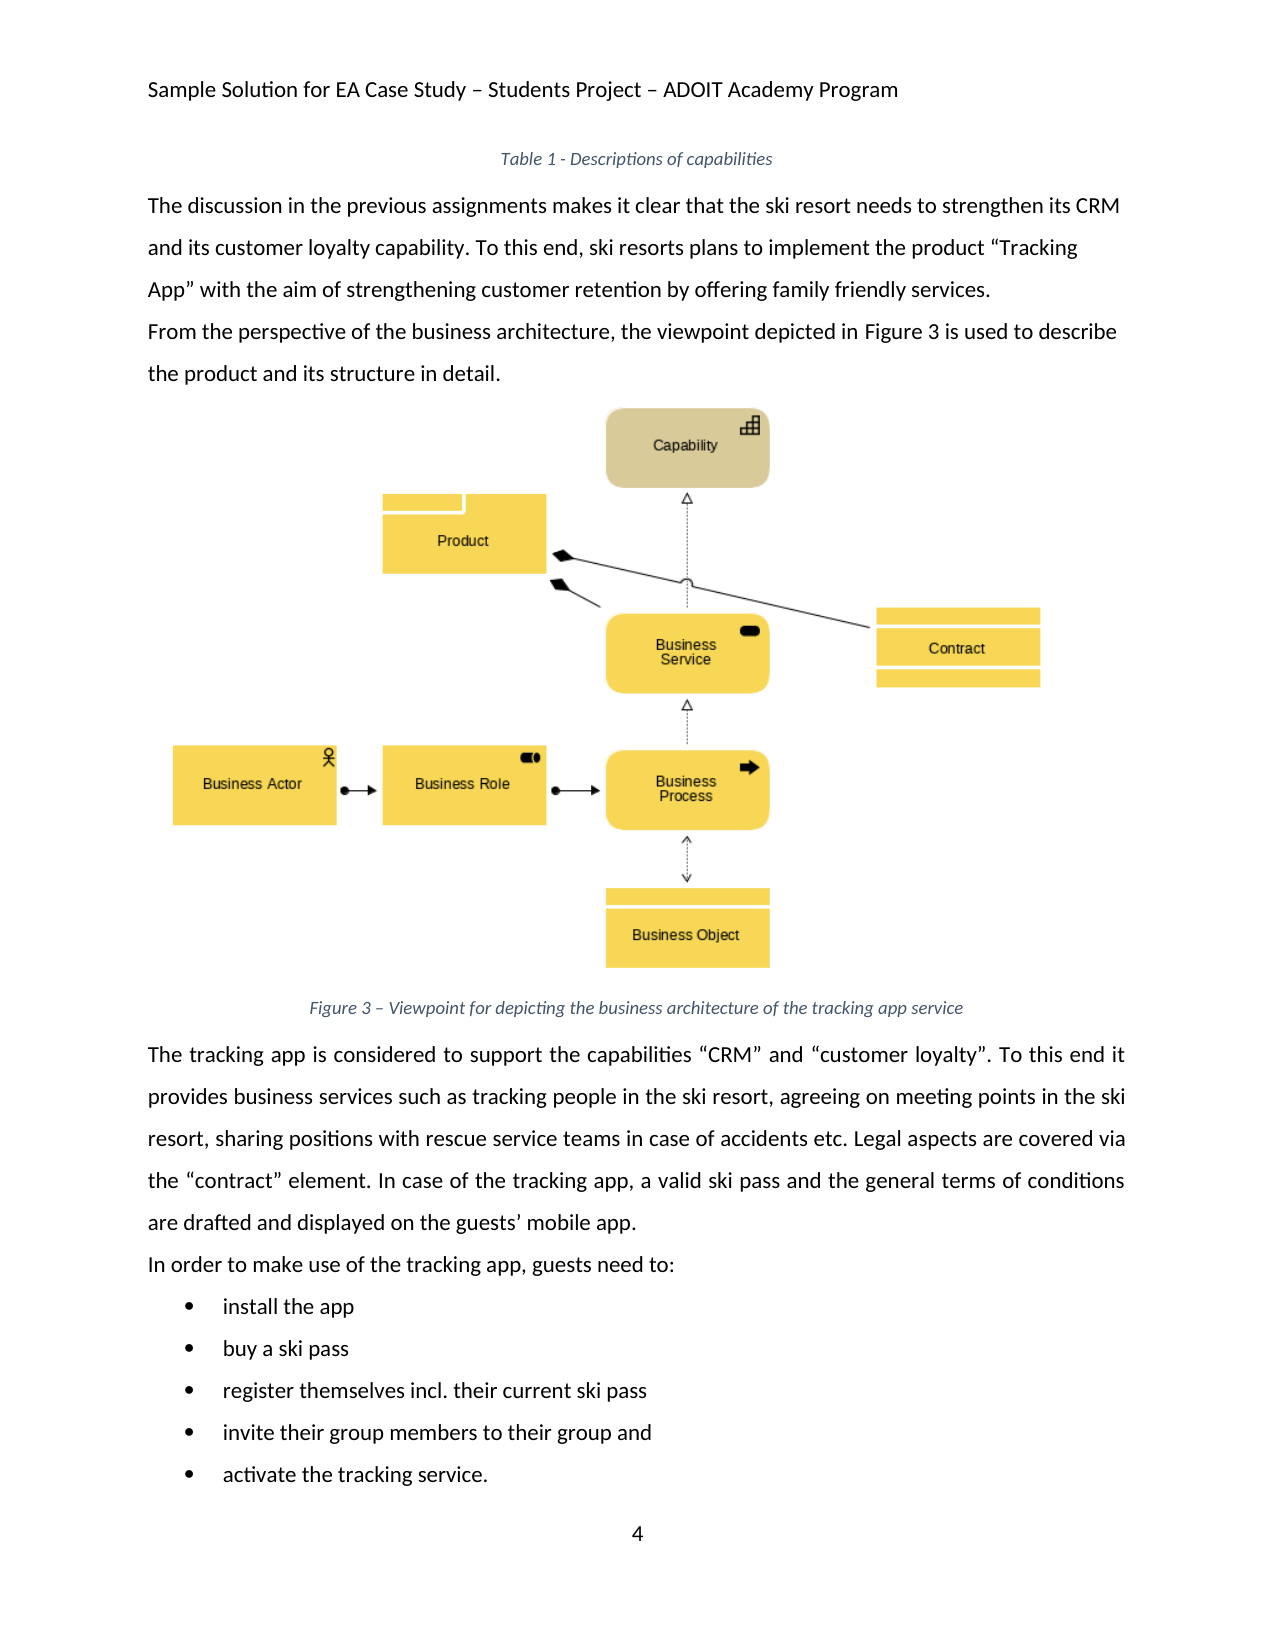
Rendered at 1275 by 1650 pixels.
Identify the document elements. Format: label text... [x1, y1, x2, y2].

text Figure 3 – Viewpoint for depicting the business architecture of the tracking app service [148, 996, 1127, 1019]
list invite their group members to their group and [185, 1418, 1127, 1446]
picture [147, 401, 1064, 997]
list activate the tracking service. [185, 1460, 1127, 1488]
list register themselves incl. their current ski pass [185, 1376, 1127, 1404]
list buy a ski pass [185, 1334, 1127, 1362]
text The discussion in the previous assignments makes it clear that the ski resort needs to strengthen its CRM and its customer loyalty capability. To this end, ski resorts plans to implement the product “Tracking App” with the aim of strengthening customer retention by offering family friendly services. [148, 191, 1127, 303]
text Table 1 - Descriptions of capabilities [148, 148, 1127, 171]
text In order to make use of the tracking app, guests need to: [148, 1250, 1127, 1278]
list install the app [185, 1292, 1127, 1320]
text The tracking app is considered to support the capabilities “CRM” and “customer loyalty”. To this end it provides business services such as tracking people in the ski resort, agreeing on meeting points in the ski resort, sharing positions with rescue service teams in case of accidents etc. Legal aspects are covered via the “contract” element. In case of the tracking app, a valid ski pass and the general terms of conditions are drafted and displayed on the guests’ mobile app. [148, 1040, 1127, 1236]
text From the perspective of the business architecture, the viewpoint depicted in Figure 3 is used to describe the product and its structure in detail. [148, 317, 1127, 387]
